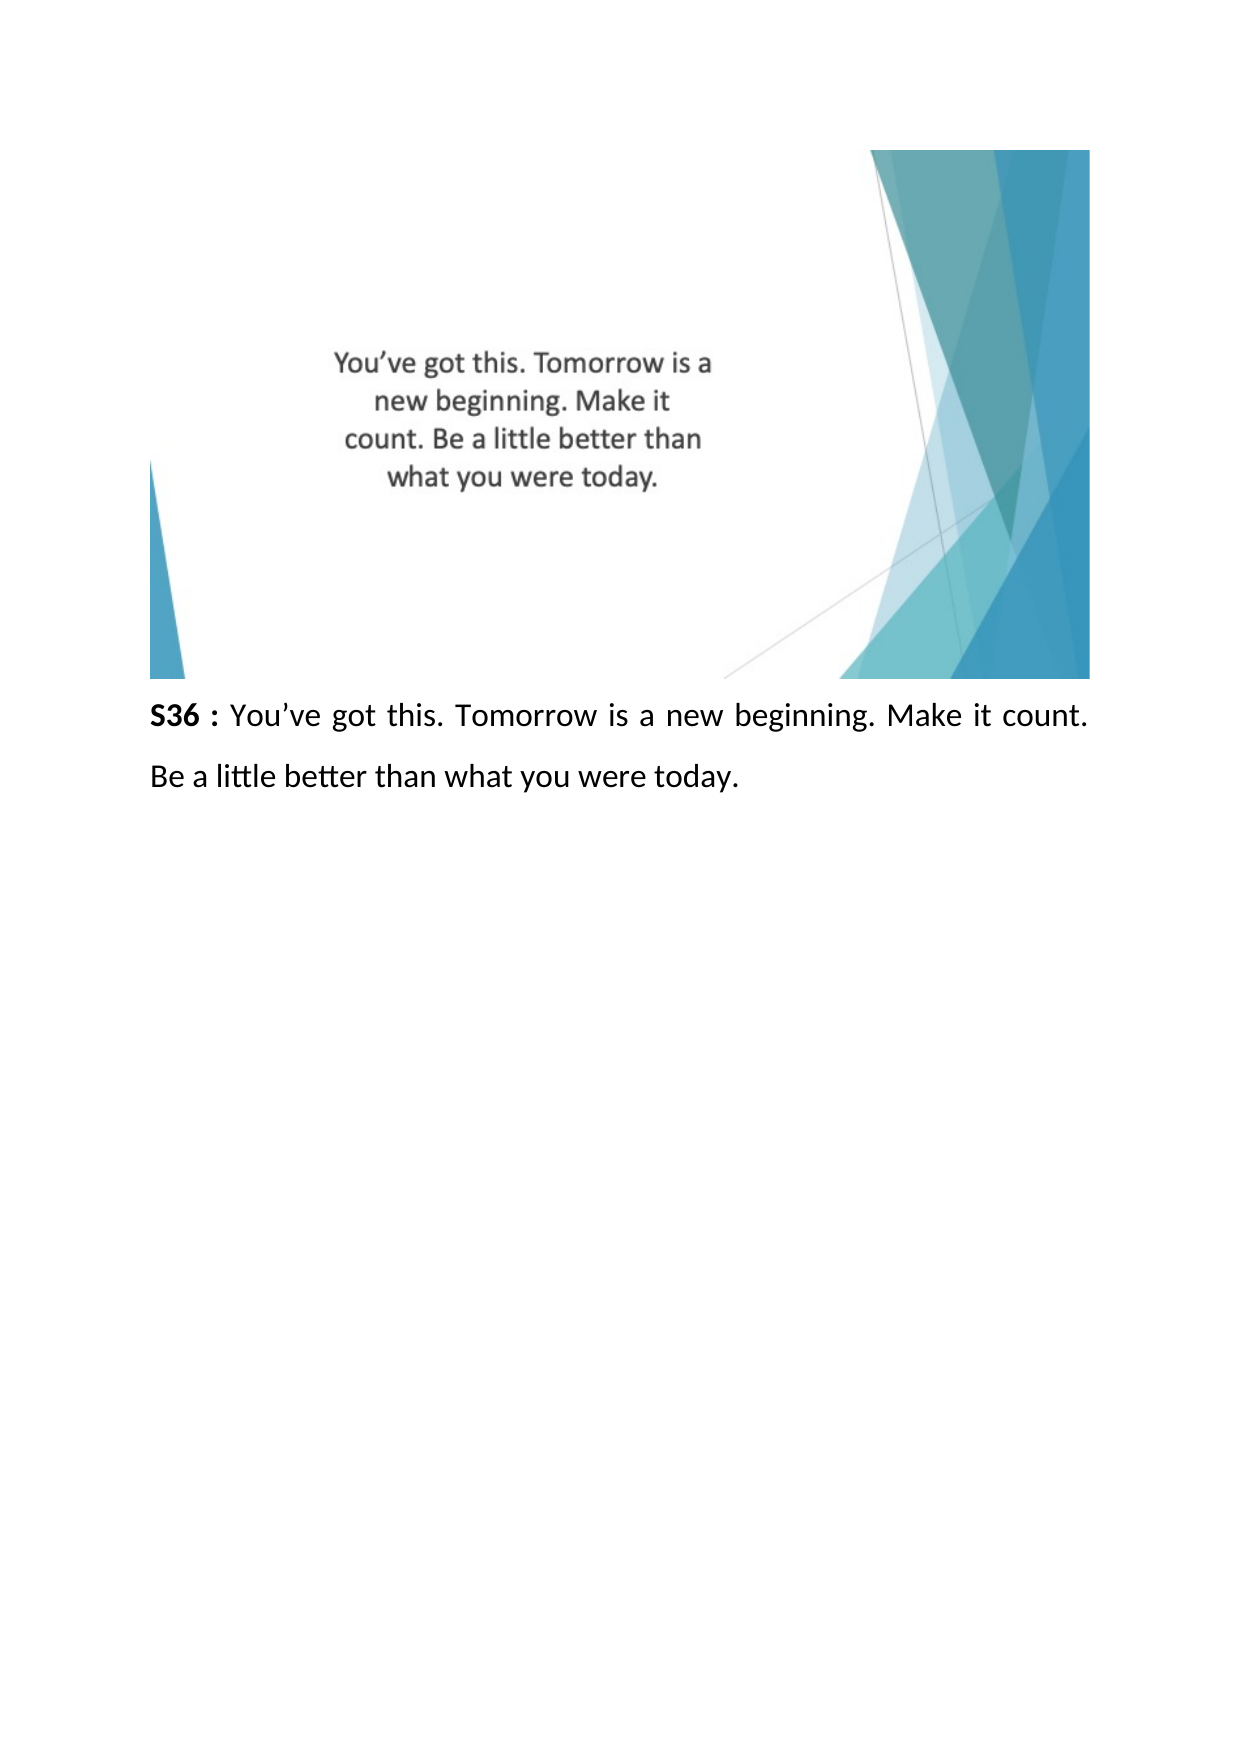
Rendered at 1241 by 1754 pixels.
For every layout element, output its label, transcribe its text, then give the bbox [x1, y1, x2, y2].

picture [150, 150, 1090, 679]
text S36 : You’ve got this. Tomorrow is a new beginning. Make it count. Be a little better than what you were today. [150, 694, 1090, 796]
